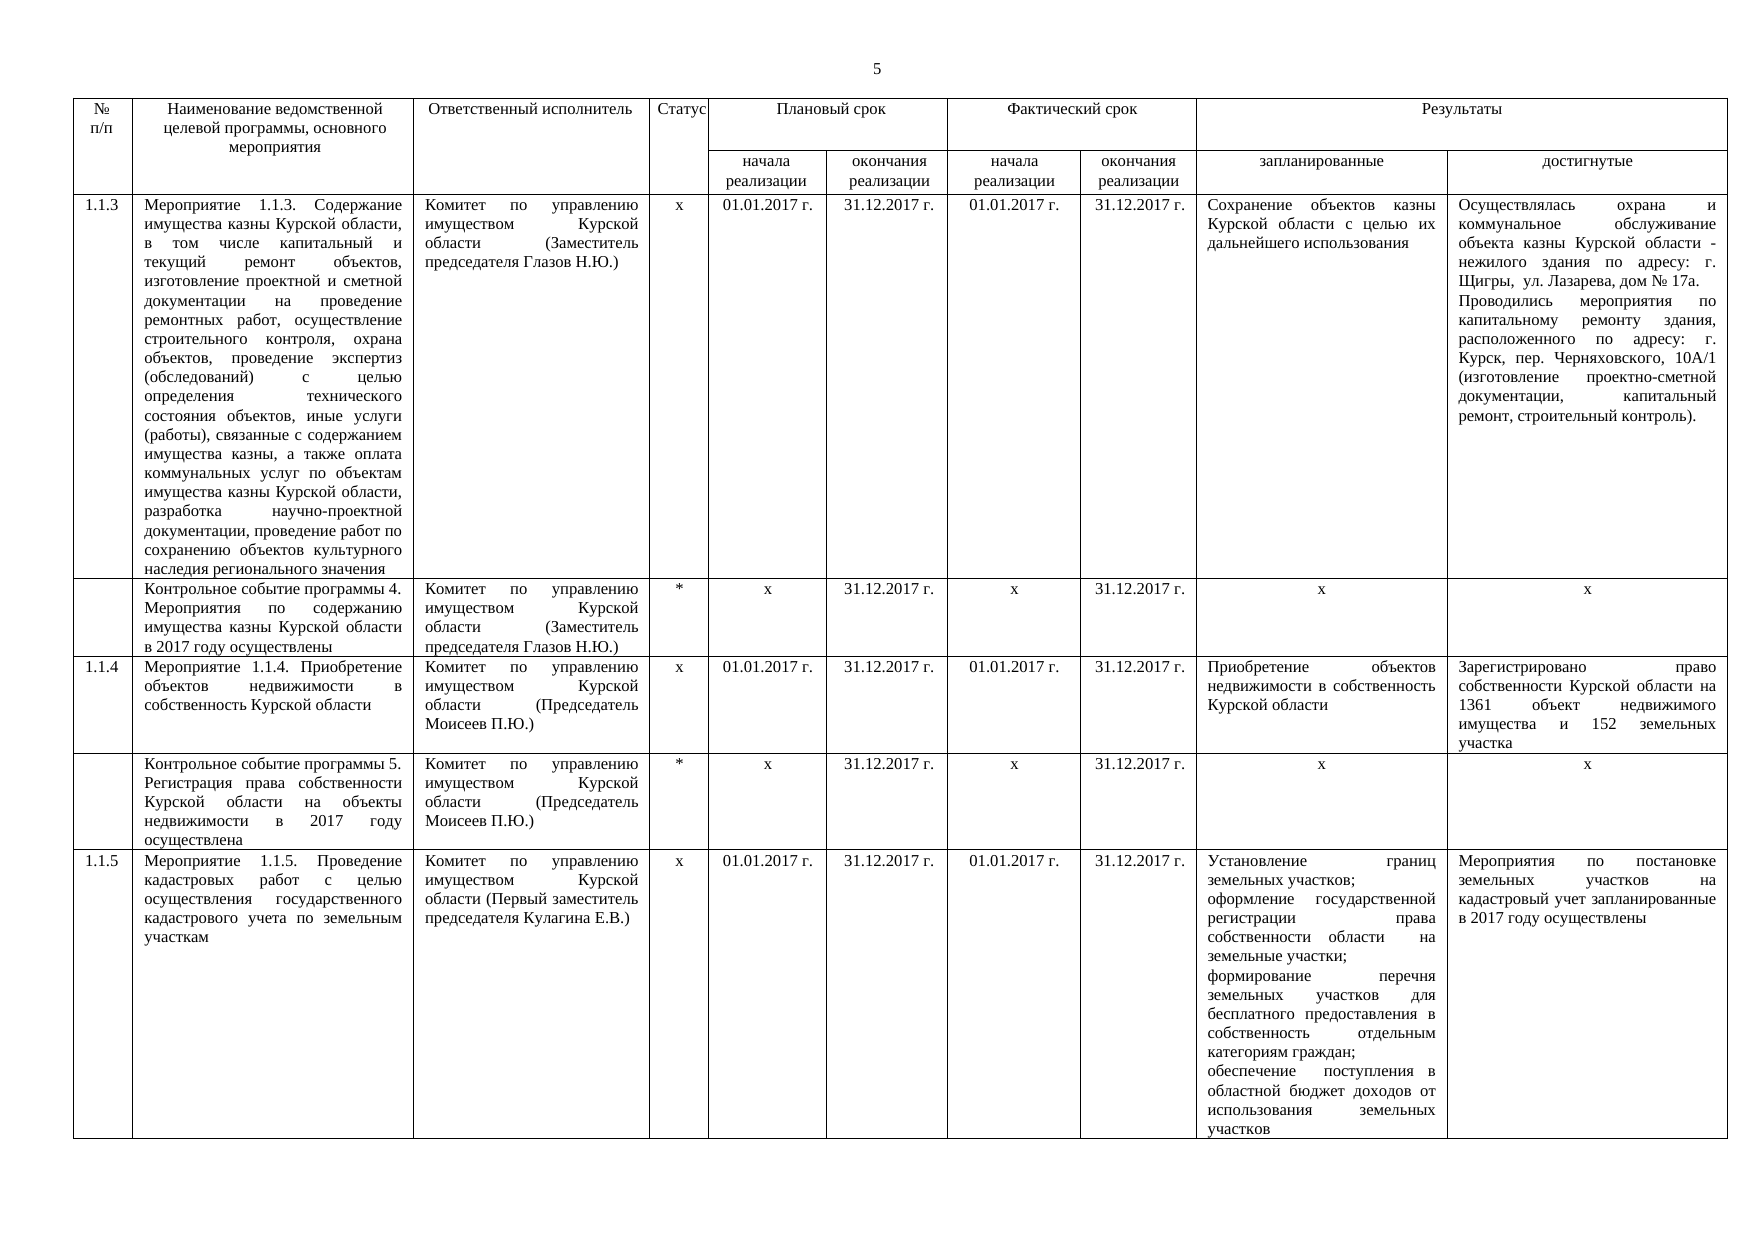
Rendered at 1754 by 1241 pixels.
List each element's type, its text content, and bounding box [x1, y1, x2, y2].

table_cell Мероприятие 1.1.3. Содержание имущества казны Курской области, в том числе капитальный и текущий ремонт объектов, изготовление проектной и сметной документации на проведение ремонтных работ, осуществление строительного контроля, охрана объектов, проведение экспертиз (обследований) с целью определения технического состояния объектов, иные услуги (работы), связанные с содержанием имущества казны, а также оплата коммунальных услуг по объектам имущества казны Курской области, разработка научно-проектной документации, проведение работ по сохранению объектов культурного наследия регионального значения [133, 195, 413, 578]
table_cell 31.12.2017 г. [1081, 850, 1196, 1138]
table_cell Приобретение объектов недвижимости в собственность Курской области [1197, 657, 1447, 752]
table_cell [74, 754, 132, 849]
table_cell х [948, 579, 1080, 656]
table_cell 01.01.2017 г. [709, 657, 826, 752]
table_cell 01.01.2017 г. [709, 195, 826, 578]
table_cell 31.12.2017 г. [1081, 657, 1196, 752]
table_cell х [1448, 579, 1727, 656]
table_cell 31.12.2017 г. [1081, 579, 1196, 656]
table_cell Осуществлялась охрана и коммунальное обслуживание объекта казны Курской области - нежилого здания по адресу: г. Щигры, ул. Лазарева, дом № 17а. Проводились мероприятия по капитальному ремонту здания, расположенного по адресу: г. Курск, пер. Черняховского, 10А/1 (изготовление проектно-сметной документации, капитальный ремонт, строительный контроль). [1448, 195, 1727, 578]
table_cell х [948, 754, 1080, 849]
table_header Результаты [1197, 99, 1727, 150]
table_cell Мероприятия по постановке земельных участков на кадастровый учет запланированные в 2017 году осуществлены [1448, 850, 1727, 1138]
table_cell запланированные [1197, 151, 1447, 193]
table_cell 01.01.2017 г. [948, 657, 1080, 752]
table_cell 01.01.2017 г. [709, 850, 826, 1138]
table_cell х [650, 195, 708, 578]
table_cell 1.1.4 [74, 657, 132, 752]
table_cell х [1448, 754, 1727, 849]
table_header Статус [650, 99, 708, 193]
table_cell Зарегистрировано право собственности Курской области на 1361 объект недвижимого имущества и 152 земельных участка [1448, 657, 1727, 752]
table_cell * [650, 754, 708, 849]
table_header Ответственный исполнитель [414, 99, 649, 193]
table_cell 1.1.3 [74, 195, 132, 578]
table_cell 31.12.2017 г. [827, 195, 947, 578]
table_cell Комитет по управлению имуществом Курской области (Заместитель председателя Глазов Н.Ю.) [414, 579, 649, 656]
table_cell [74, 579, 132, 656]
table_cell 31.12.2017 г. [1081, 754, 1196, 849]
table_cell Мероприятие 1.1.5. Проведение кадастровых работ с целью осуществления государственного кадастрового учета по земельным участкам [133, 850, 413, 1138]
table_cell х [709, 579, 826, 656]
table_cell * [650, 579, 708, 656]
table_cell 31.12.2017 г. [827, 657, 947, 752]
table_header Наименование ведомственной целевой программы, основного мероприятия [133, 99, 413, 193]
table_cell достигнутые [1448, 151, 1727, 193]
table_cell х [709, 754, 826, 849]
table_cell Комитет по управлению имуществом Курской области (Председатель Моисеев П.Ю.) [414, 754, 649, 849]
table_cell х [650, 850, 708, 1138]
table_cell Комитет по управлению имуществом Курской области (Председатель Моисеев П.Ю.) [414, 657, 649, 752]
table_cell 31.12.2017 г. [827, 754, 947, 849]
table_cell 01.01.2017 г. [948, 850, 1080, 1138]
table_header Плановый срок [709, 99, 947, 150]
table_cell 31.12.2017 г. [1081, 195, 1196, 578]
table_cell 1.1.5 [74, 850, 132, 1138]
table_cell Сохранение объектов казны Курской области с целью их дальнейшего использования [1197, 195, 1447, 578]
table_cell х [650, 657, 708, 752]
table_header Фактический срок [948, 99, 1196, 150]
table_cell Комитет по управлению имуществом Курской области (Первый заместитель председателя Кулагина Е.В.) [414, 850, 649, 1138]
table_cell начала реализации [709, 151, 826, 193]
table_cell Контрольное событие программы 4. Мероприятия по содержанию имущества казны Курской области в 2017 году осуществлены [133, 579, 413, 656]
table_cell окончания реализации [827, 151, 947, 193]
table_cell окончания реализации [1081, 151, 1196, 193]
table_cell х [1197, 754, 1447, 849]
table_cell начала реализации [948, 151, 1080, 193]
table_cell Мероприятие 1.1.4. Приобретение объектов недвижимости в собственность Курской области [133, 657, 413, 752]
table_cell Установление границ земельных участков; оформление государственной регистрации права собственности области на земельные участки; формирование перечня земельных участков для бесплатного предоставления в собственность отдельным категориям граждан; обеспечение поступления в областной бюджет доходов от использования земельных участков [1197, 850, 1447, 1138]
table_cell Контрольное событие программы 5. Регистрация права собственности Курской области на объекты недвижимости в 2017 году осуществлена [133, 754, 413, 849]
table_header № п/п [74, 99, 132, 193]
table_cell х [1197, 579, 1447, 656]
table_cell 01.01.2017 г. [948, 195, 1080, 578]
table_cell Комитет по управлению имуществом Курской области (Заместитель председателя Глазов Н.Ю.) [414, 195, 649, 578]
table_cell 31.12.2017 г. [827, 850, 947, 1138]
table_cell 31.12.2017 г. [827, 579, 947, 656]
